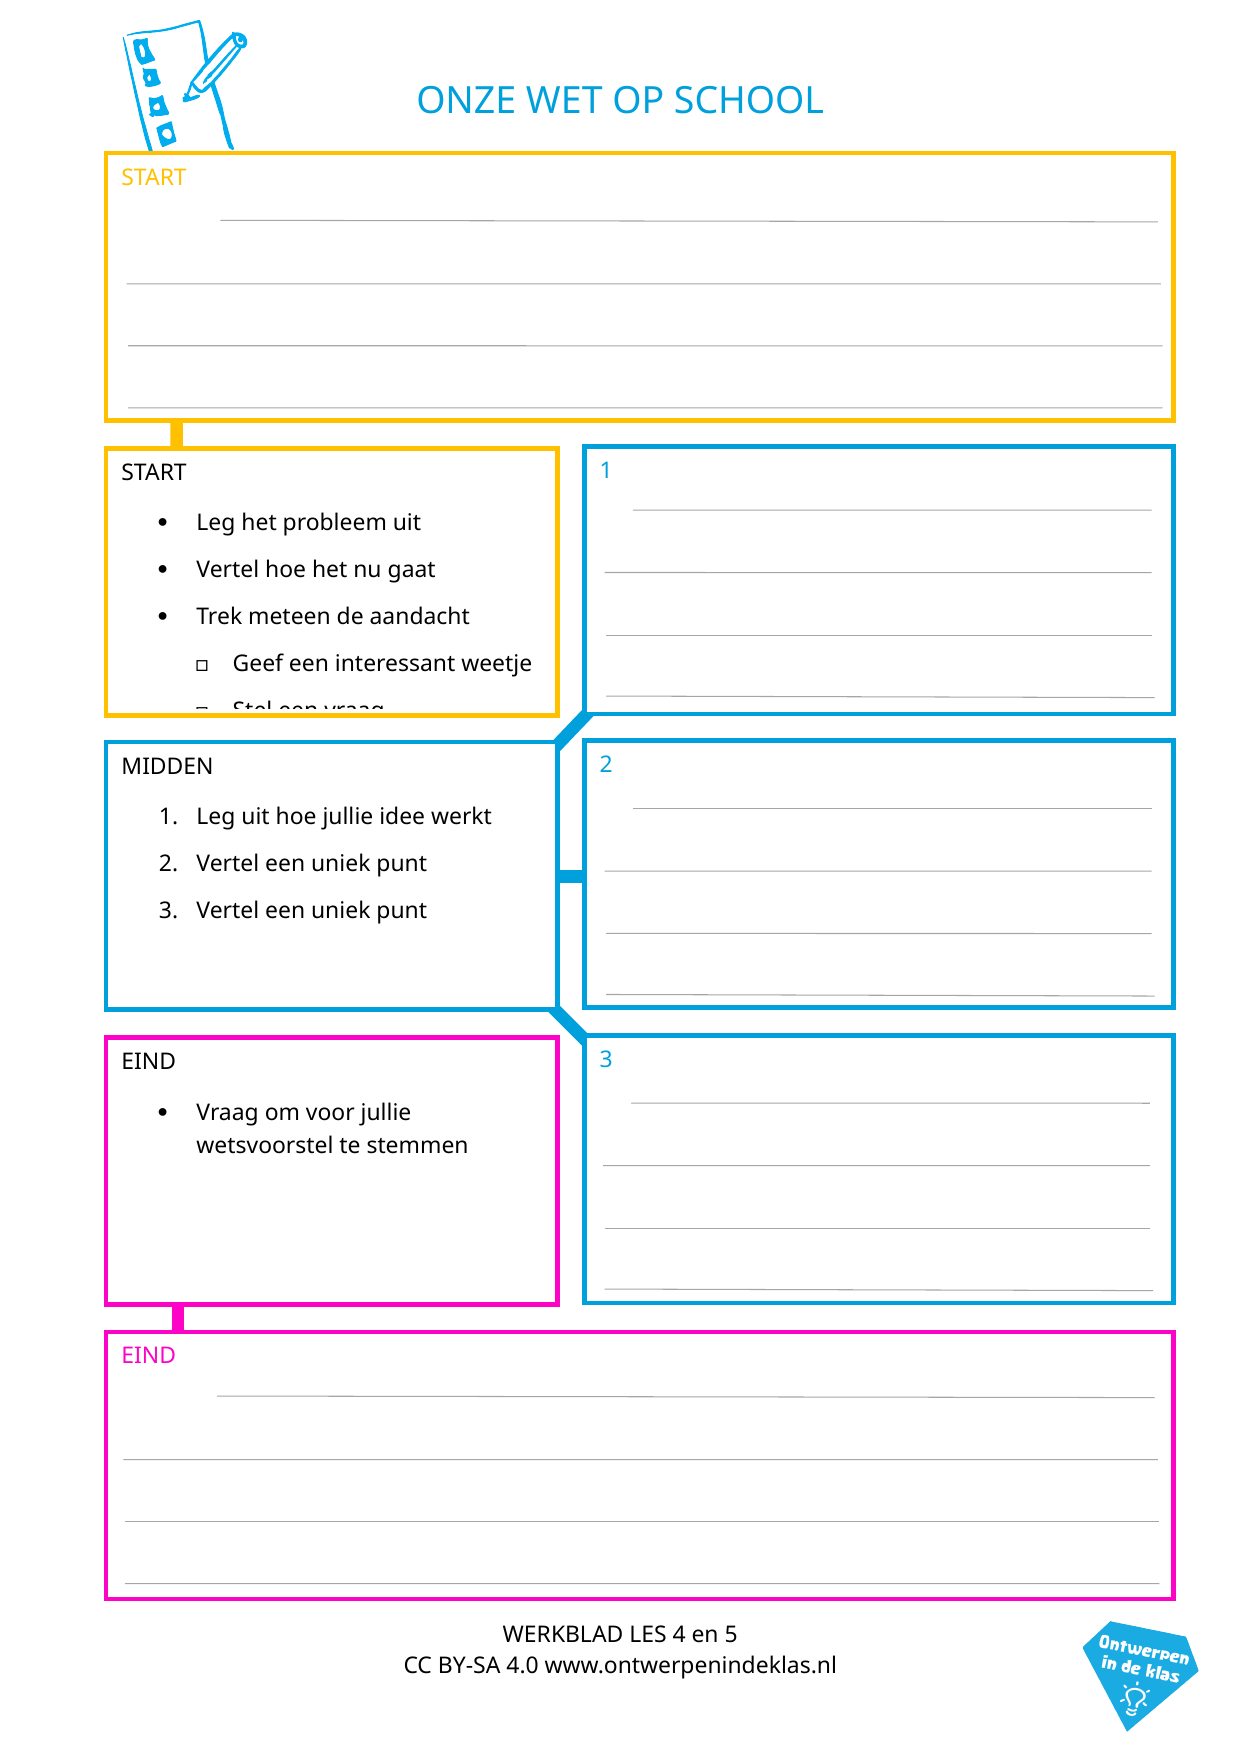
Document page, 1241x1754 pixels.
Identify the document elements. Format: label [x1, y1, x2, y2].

picture [106, 0, 269, 151]
picture [190, 88, 199, 96]
picture [195, 41, 236, 89]
picture [1082, 1621, 1199, 1732]
